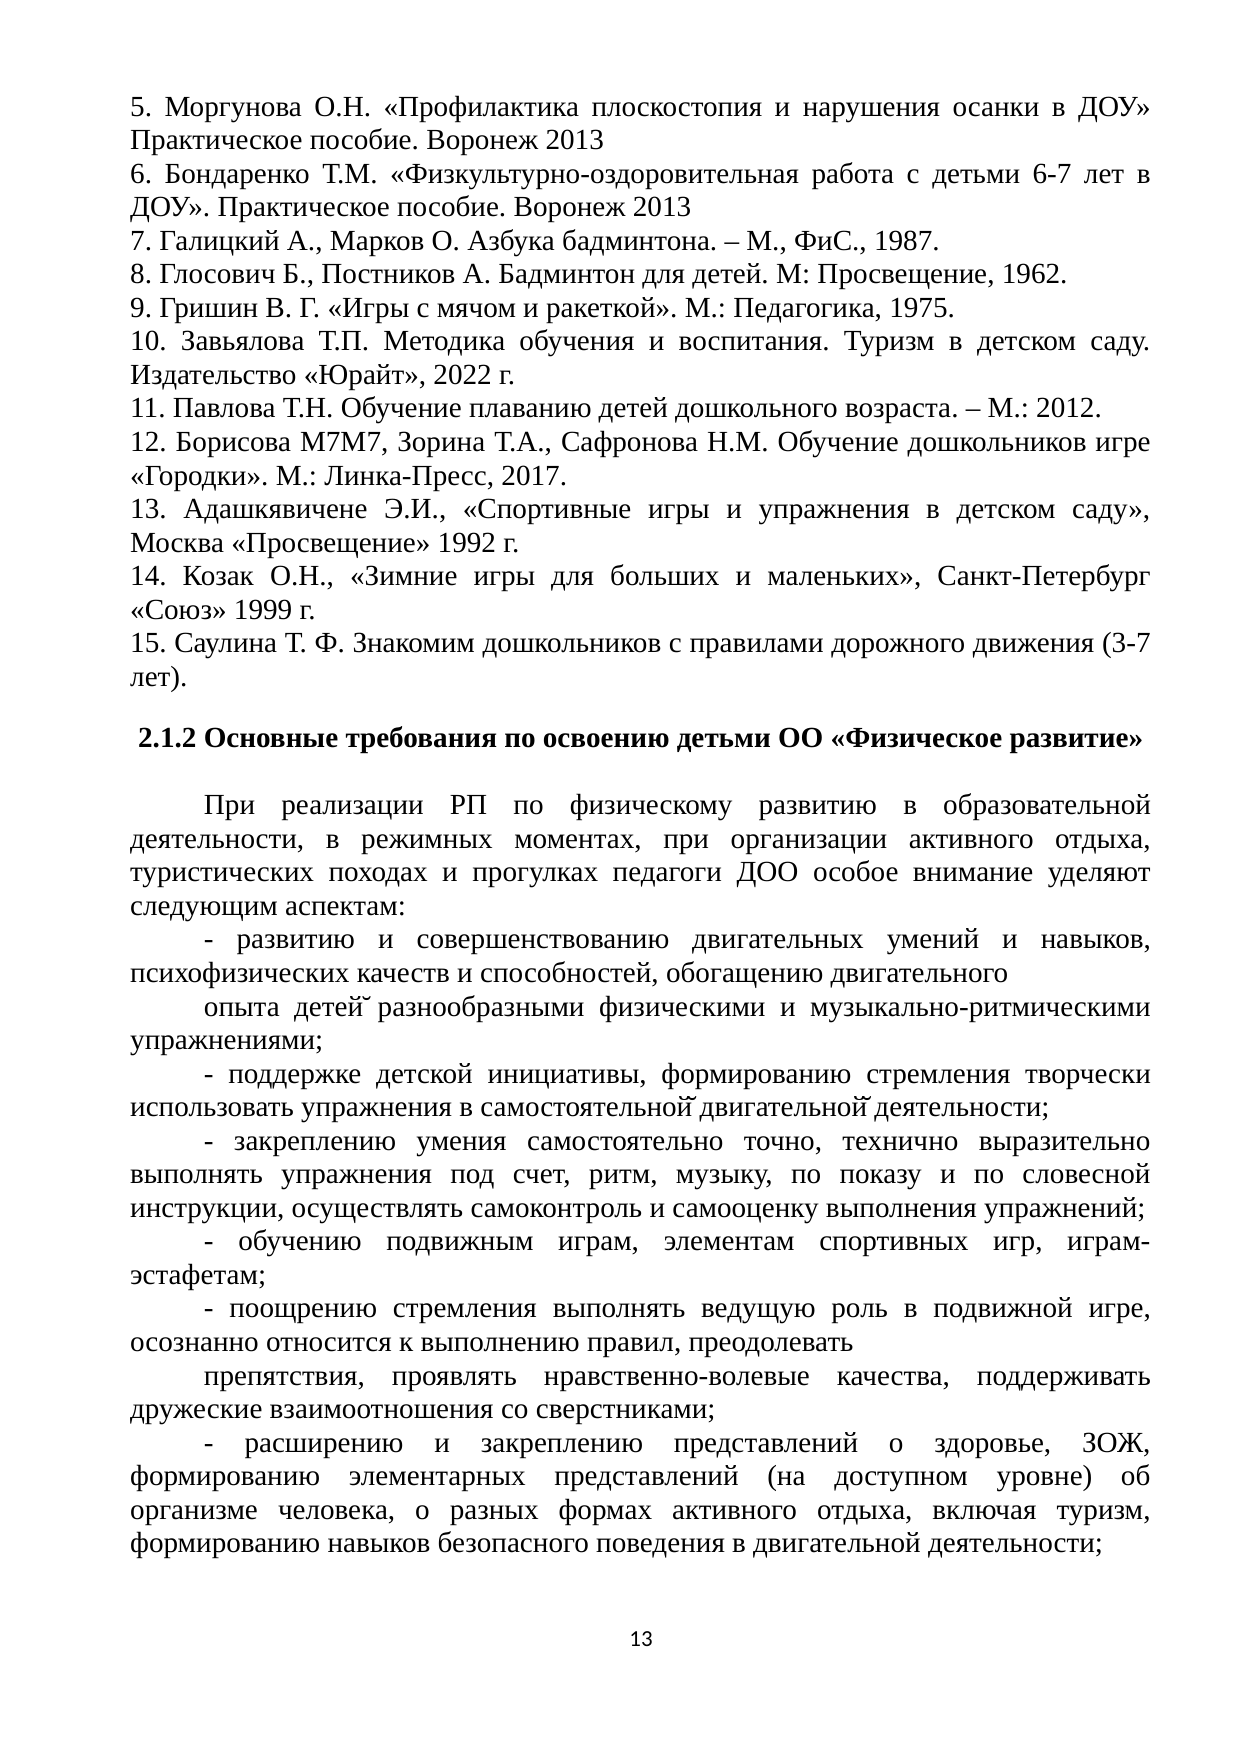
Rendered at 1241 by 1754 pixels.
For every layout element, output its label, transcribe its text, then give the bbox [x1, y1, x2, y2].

text препятствия, проявлять нравственно-волевые качества, поддерживать дружеские взаимоотношения со сверстниками; [130, 1358, 1152, 1425]
text опыта детей̆ разнообразными физическими и музыкально-ритмическими упражнениями; [130, 989, 1152, 1056]
text 14. Козак О.Н., «Зимние игры для больших и маленьких», Санкт-Петербург «Союз» 1999 г. [130, 558, 1152, 625]
text 10. Завьялова Т.П. Методика обучения и воспитания. Туризм в детском саду. Издательство «Юрайт», 2022 г. [130, 323, 1152, 391]
text - поддержке детской инициативы, формированию стремления творчески использовать упражнения в самостоятельной̆ двигательной̆ деятельности; [130, 1056, 1152, 1123]
text - поощрению стремления выполнять ведущую роль в подвижной игре, осознанно относится к выполнению правил, преодолевать [130, 1291, 1152, 1358]
text 6. Бондаренко Т.М. «Физкультурно-оздоровительная работа с детьми 6-7 лет в ДОУ». Практическое пособие. Воронеж 2013 [130, 156, 1152, 223]
text 13. Адашкявичене Э.И., «Спортивные игры и упражнения в детском саду», Москва «Просвещение» 1992 г. [130, 491, 1152, 558]
text 2.1.2 Основные требования по освоению детьми ОО «Физическое развитие» [130, 720, 1152, 754]
text 9. Гришин В. Г. «Игры с мячом и ракеткой». М.: Педагогика, 1975. [130, 290, 1152, 323]
text - закреплению умения самостоятельно точно, технично выразительно выполнять упражнения под счет, ритм, музыку, по показу и по словесной инструкции, осуществлять самоконтроль и самооценку выполнения упражнений; [130, 1123, 1152, 1223]
text - обучению подвижным играм, элементам спортивных игр, играм-эстафетам; [130, 1223, 1152, 1291]
text - расширению и закреплению представлений о здоровье, ЗОЖ, формированию элементарных представлений (на доступном уровне) об организме человека, о разных формах активного отдыха, включая туризм, формированию навыков безопасного поведения в двигательной деятельности; [130, 1425, 1152, 1559]
text 11. Павлова Т.Н. Обучение плаванию детей дошкольного возраста. – М.: 2012. [130, 391, 1152, 424]
text 12. Борисова М7М7, Зорина Т.А., Сафронова Н.М. Обучение дошкольников игре «Городки». М.: Линка-Пресс, 2017. [130, 424, 1152, 491]
text При реализации РП по физическому развитию в образовательной деятельности, в режимных моментах, при организации активного отдыха, туристических походах и прогулках педагоги ДОО особое внимание уделяют следующим аспектам: [130, 787, 1152, 922]
text - развитию и совершенствованию двигательных умений и навыков, психофизических качеств и способностей, обогащению двигательного [130, 922, 1152, 989]
text 15. Саулина Т. Ф. Знакомим дошкольников с правилами дорожного движения (3-7 лет). [130, 625, 1152, 720]
text 5. Моргунова О.Н. «Профилактика плоскостопия и нарушения осанки в ДОУ» Практическое пособие. Воронеж 2013 [130, 89, 1152, 156]
text 7. Галицкий А., Марков О. Азбука бадминтона. – М., ФиС., 1987. [130, 223, 1152, 256]
text 8. Глосович Б., Постников А. Бадминтон для детей. М: Просвещение, 1962. [130, 256, 1152, 290]
